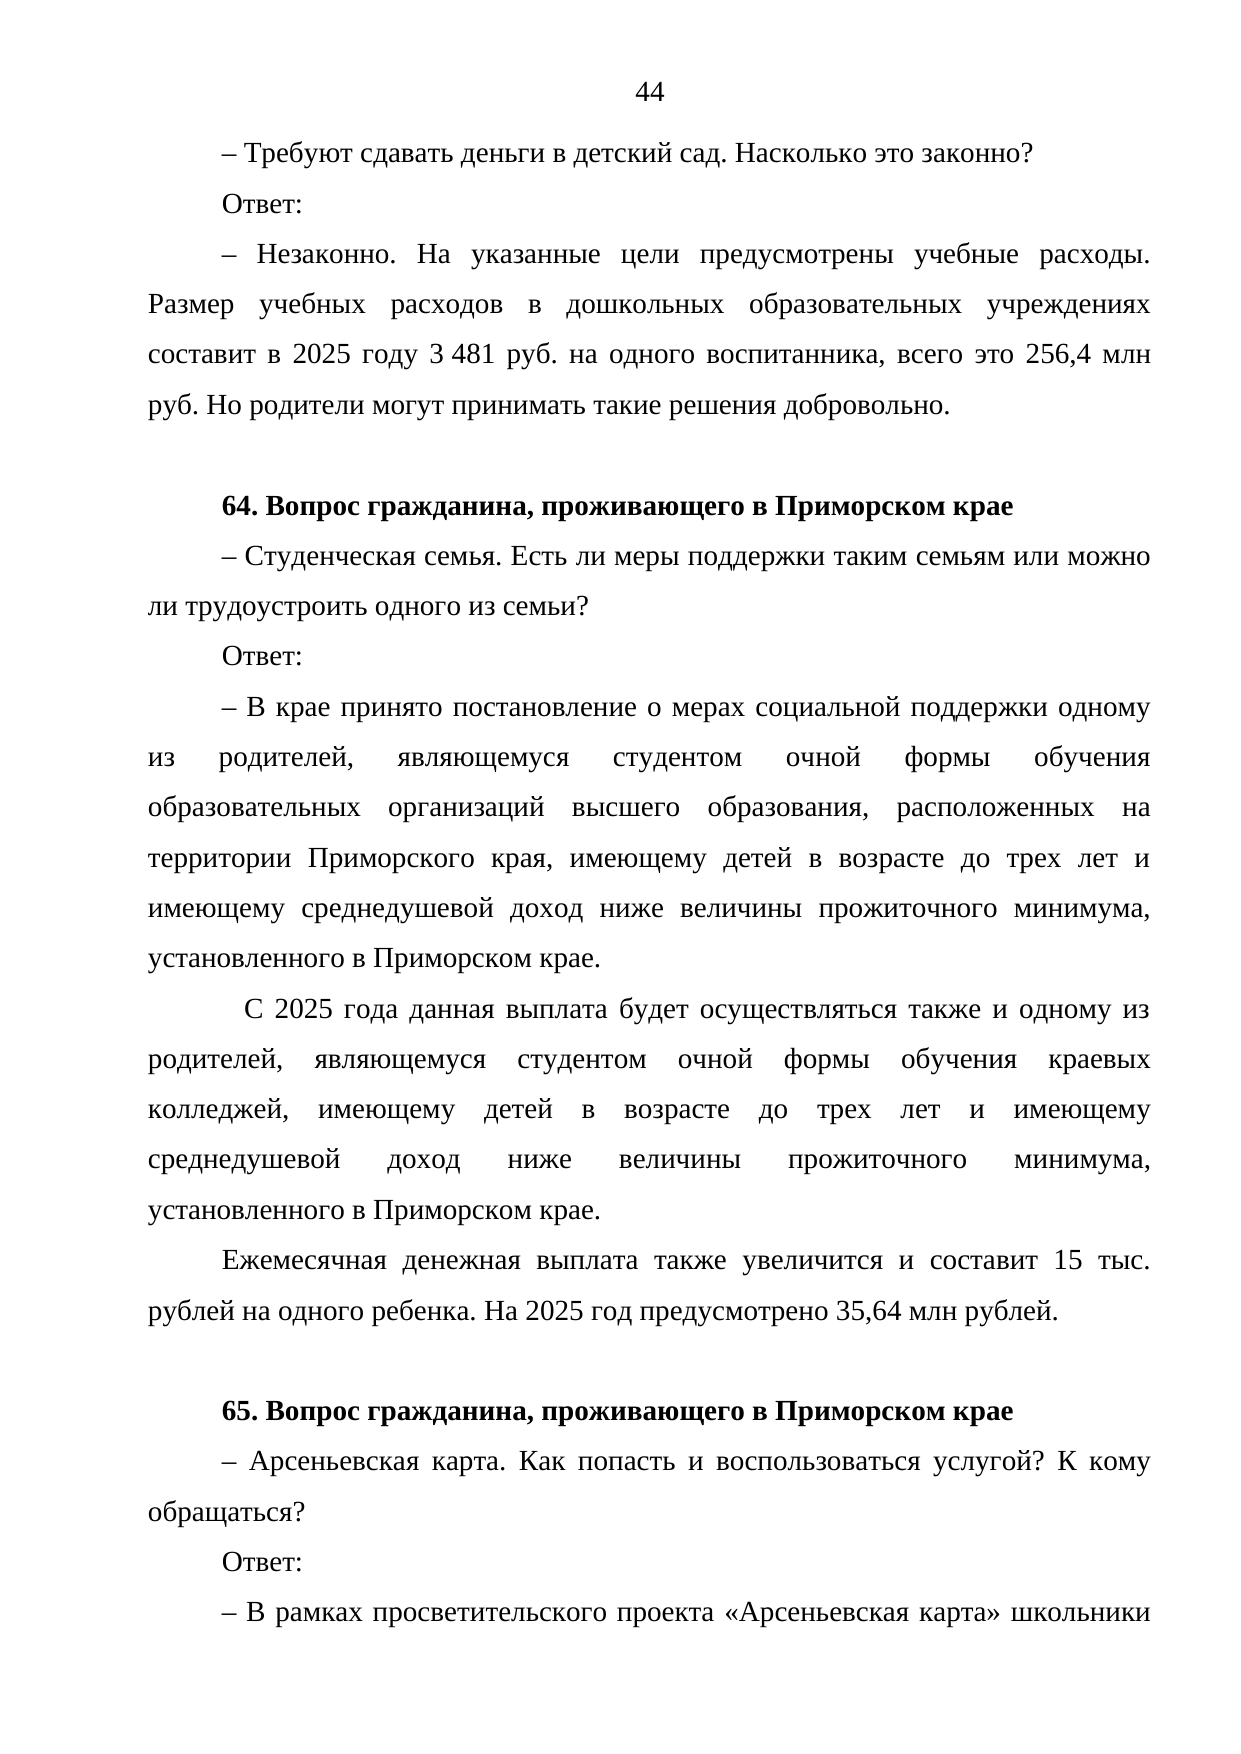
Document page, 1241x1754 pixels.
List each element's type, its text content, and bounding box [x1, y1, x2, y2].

text 64. Вопрос гражданина, проживающего в Приморском крае [148, 488, 1152, 521]
text – Студенческая семья. Есть ли меры поддержки таким семьям или можно ли трудоустроить одного из семьи? [148, 538, 1152, 622]
text С 2025 года данная выплата будет осуществляться также и одному из родителей, являющемуся студентом очной формы обучения краевых колледжей, имеющему детей в возрасте до трех лет и имеющему среднедушевой доход ниже величины прожиточного минимума, установленного в Приморском крае. [148, 991, 1152, 1226]
text – Требуют сдавать деньги в детский сад. Насколько это законно? [148, 135, 1152, 169]
text – Незаконно. На указанные цели предусмотрены учебные расходы. Размер учебных расходов в дошкольных образовательных учреждениях составит в 2025 году 3 481 руб. на одного воспитанника, всего это 256,4 млн руб. Но родители могут принимать такие решения добровольно. [148, 236, 1152, 421]
text Ответ: [148, 186, 1152, 219]
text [148, 1594, 1152, 1628]
text 65. Вопрос гражданина, проживающего в Приморском крае [148, 1393, 1152, 1427]
text Ответ: [148, 1544, 1152, 1578]
text – Арсеньевская карта. Как попасть и воспользоваться услугой? К кому обращаться? [148, 1443, 1152, 1527]
text – В крае принято постановление о мерах социальной поддержки одному из родителей, являющемуся студентом очной формы обучения образовательных организаций высшего образования, расположенных на территории Приморского края, имеющему детей в возрасте до трех лет и имеющему среднедушевой доход ниже величины прожиточного минимума, установленного в Приморском крае. [148, 689, 1152, 974]
text Ежемесячная денежная выплата также увеличится и составит 15 тыс. рублей на одного ребенка. На 2025 год предусмотрено 35,64 млн рублей. [148, 1242, 1152, 1326]
text Ответ: [148, 638, 1152, 672]
